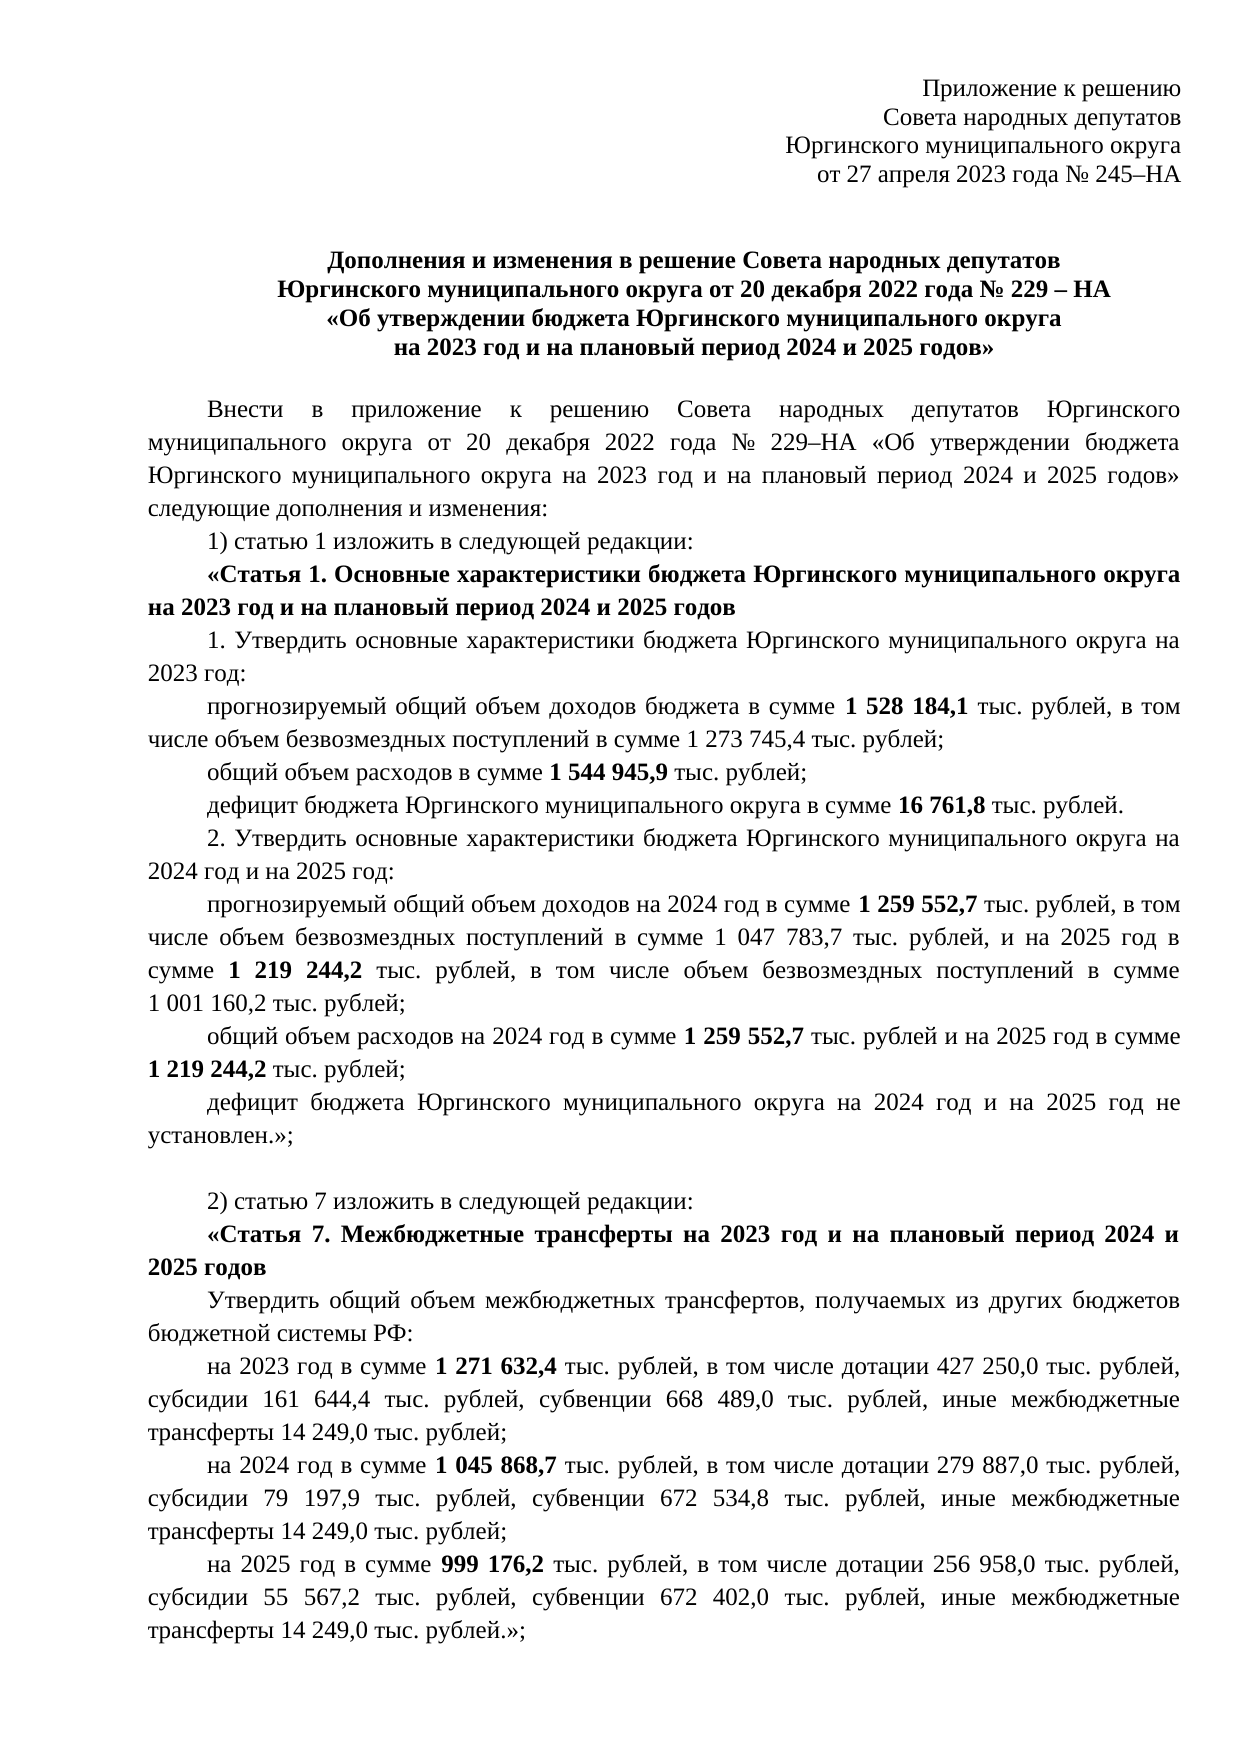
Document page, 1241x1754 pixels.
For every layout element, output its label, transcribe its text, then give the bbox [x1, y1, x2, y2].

text 2. Утвердить основные характеристики бюджета Юргинского муниципального округа на 2024 год и на 2025 год: [148, 823, 1181, 885]
text на 2025 год в сумме 999 176,2 тыс. рублей, в том числе дотации 256 958,0 тыс. рублей, субсидии 55 567,2 тыс. рублей, субвенции 672 402,0 тыс. рублей, иные межбюджетные трансферты 14 249,0 тыс. рублей.»; [148, 1549, 1181, 1644]
text Юргинского муниципального округа [664, 131, 1181, 159]
text прогнозируемый общий объем доходов бюджета в сумме 1 528 184,1 тыс. рублей, в том числе объем безвозмездных поступлений в сумме 1 273 745,4 тыс. рублей; [148, 691, 1181, 753]
text 1. Утвердить основные характеристики бюджета Юргинского муниципального округа на 2023 год: [148, 625, 1181, 687]
text на 2023 год в сумме 1 271 632,4 тыс. рублей, в том числе дотации 427 250,0 тыс. рублей, субсидии 161 644,4 тыс. рублей, субвенции 668 489,0 тыс. рублей, иные межбюджетные трансферты 14 249,0 тыс. рублей; [148, 1351, 1181, 1446]
text общий объем расходов на 2024 год в сумме 1 259 552,7 тыс. рублей и на 2025 год в сумме 1 219 244,2 тыс. рублей; [148, 1021, 1181, 1083]
text прогнозируемый общий объем доходов на 2024 год в сумме 1 259 552,7 тыс. рублей, в том числе объем безвозмездных поступлений в сумме 1 047 783,7 тыс. рублей, и на 2025 год в сумме 1 219 244,2 тыс. рублей, в том числе объем безвозмездных поступлений в сумме 1 001 160,2 тыс. рублей; [148, 889, 1181, 1017]
text от 27 апреля 2023 года № 245–НА [664, 159, 1181, 188]
text на 2023 год и на плановый период 2024 и 2025 годов» [148, 332, 1181, 361]
text Внести в приложение к решению Совета народных депутатов Юргинского муниципального округа от 20 декабря 2022 года № 229–НА «Об утверждении бюджета Юргинского муниципального округа на 2023 год и на плановый период 2024 и 2025 годов» следующие дополнения и изменения: [148, 394, 1181, 521]
text Юргинского муниципального округа от 20 декабря 2022 года № 229 – НА [148, 274, 1181, 303]
text «Об утверждении бюджета Юргинского муниципального округа [148, 303, 1181, 332]
text на 2024 год в сумме 1 045 868,7 тыс. рублей, в том числе дотации 279 887,0 тыс. рублей, субсидии 79 197,9 тыс. рублей, субвенции 672 534,8 тыс. рублей, иные межбюджетные трансферты 14 249,0 тыс. рублей; [148, 1450, 1181, 1545]
text Дополнения и изменения в решение Совета народных депутатов [148, 246, 1181, 274]
text 2) статью 7 изложить в следующей редакции: [148, 1186, 1181, 1215]
text Утвердить общий объем межбюджетных трансфертов, получаемых из других бюджетов бюджетной системы РФ: [148, 1285, 1181, 1347]
text 1) статью 1 изложить в следующей редакции: [148, 526, 1181, 554]
text Совета народных депутатов [664, 102, 1181, 131]
text дефицит бюджета Юргинского муниципального округа на 2024 год и на 2025 год не установлен.»; [148, 1087, 1181, 1149]
text дефицит бюджета Юргинского муниципального округа в сумме 16 761,8 тыс. рублей. [148, 790, 1181, 819]
text «Статья 1. Основные характеристики бюджета Юргинского муниципального округа на 2023 год и на плановый период 2024 и 2025 годов [148, 559, 1181, 621]
text общий объем расходов в сумме 1 544 945,9 тыс. рублей; [148, 757, 1181, 786]
text «Статья 7. Межбюджетные трансферты на 2023 год и на плановый период 2024 и 2025 годов [148, 1219, 1181, 1281]
text Приложение к решению [664, 73, 1181, 102]
